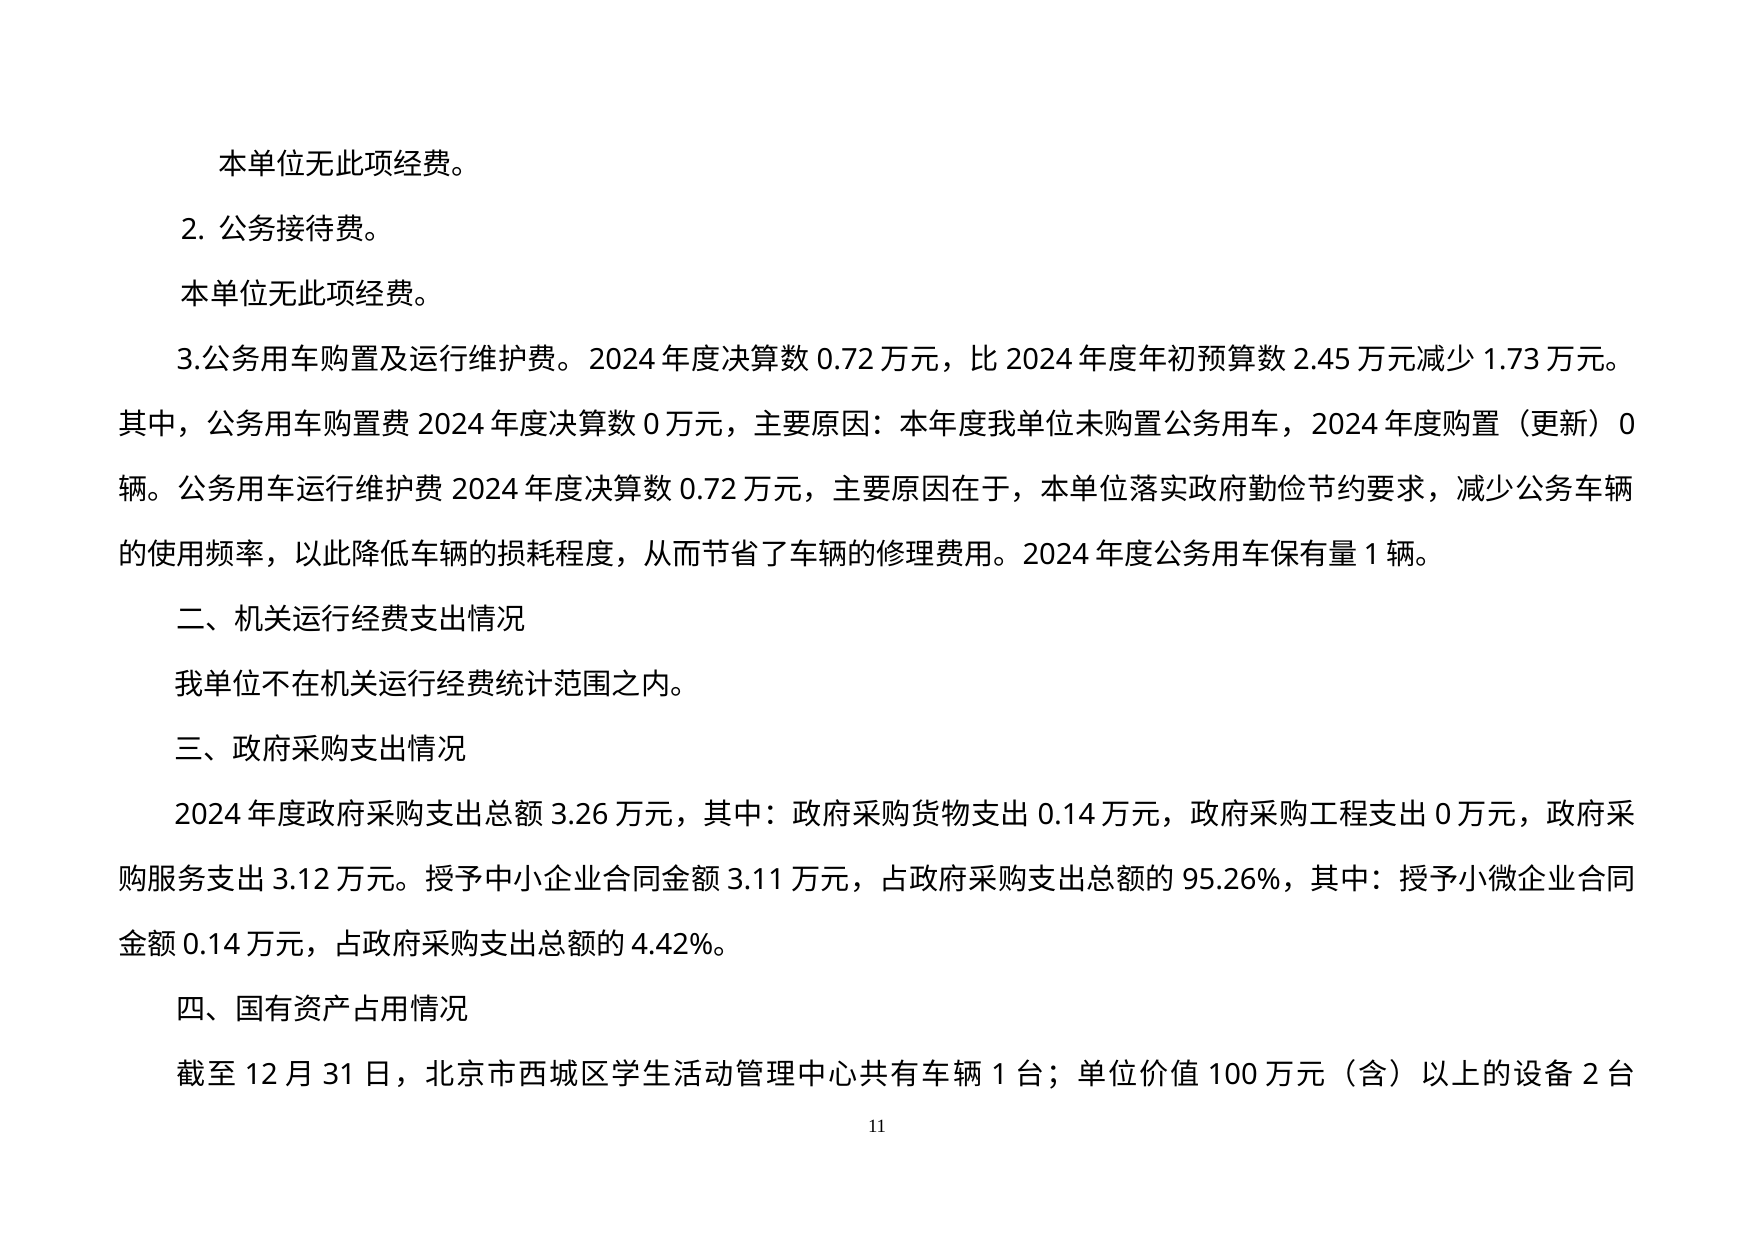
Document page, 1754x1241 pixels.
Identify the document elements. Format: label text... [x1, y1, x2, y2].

text 四、国有资产占用情况 [118, 974, 1636, 1039]
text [118, 1039, 1636, 1104]
list 公务接待费。 [181, 194, 1636, 259]
list 本单位无此项经费。 [218, 129, 1636, 194]
text 二、机关运行经费支出情况 [118, 584, 1636, 649]
text 我单位不在机关运行经费统计范围之内。 [118, 649, 1636, 714]
text 2024年度政府采购支出总额3.26万元，其中：政府采购货物支出0.14万元，政府采购工程支出0万元，政府采购服务支出3.12万元。授予中小企业合同金额3.11万元，占政府采购支出总额的95.26%，其中：授予小微企业合同金额0.14万元，占政府采购支出总额的4.42%。 [118, 779, 1636, 974]
text 本单位无此项经费。 [181, 259, 1636, 324]
text 3.公务用车购置及运行维护费。2024年度决算数0.72万元，比2024年度年初预算数2.45万元减少1.73万元。其中，公务用车购置费2024年度决算数0万元，主要原因：本年度我单位未购置公务用车，2024年度购置（更新）0辆。公务用车运行维护费2024年度决算数0.72万元，主要原因在于，本单位落实政府勤俭节约要求，减少公务车辆的使用频率，以此降低车辆的损耗程度，从而节省了车辆的修理费用。2024年度公务用车保有量1辆。 [118, 324, 1636, 584]
text 三、政府采购支出情况 [174, 714, 1636, 779]
